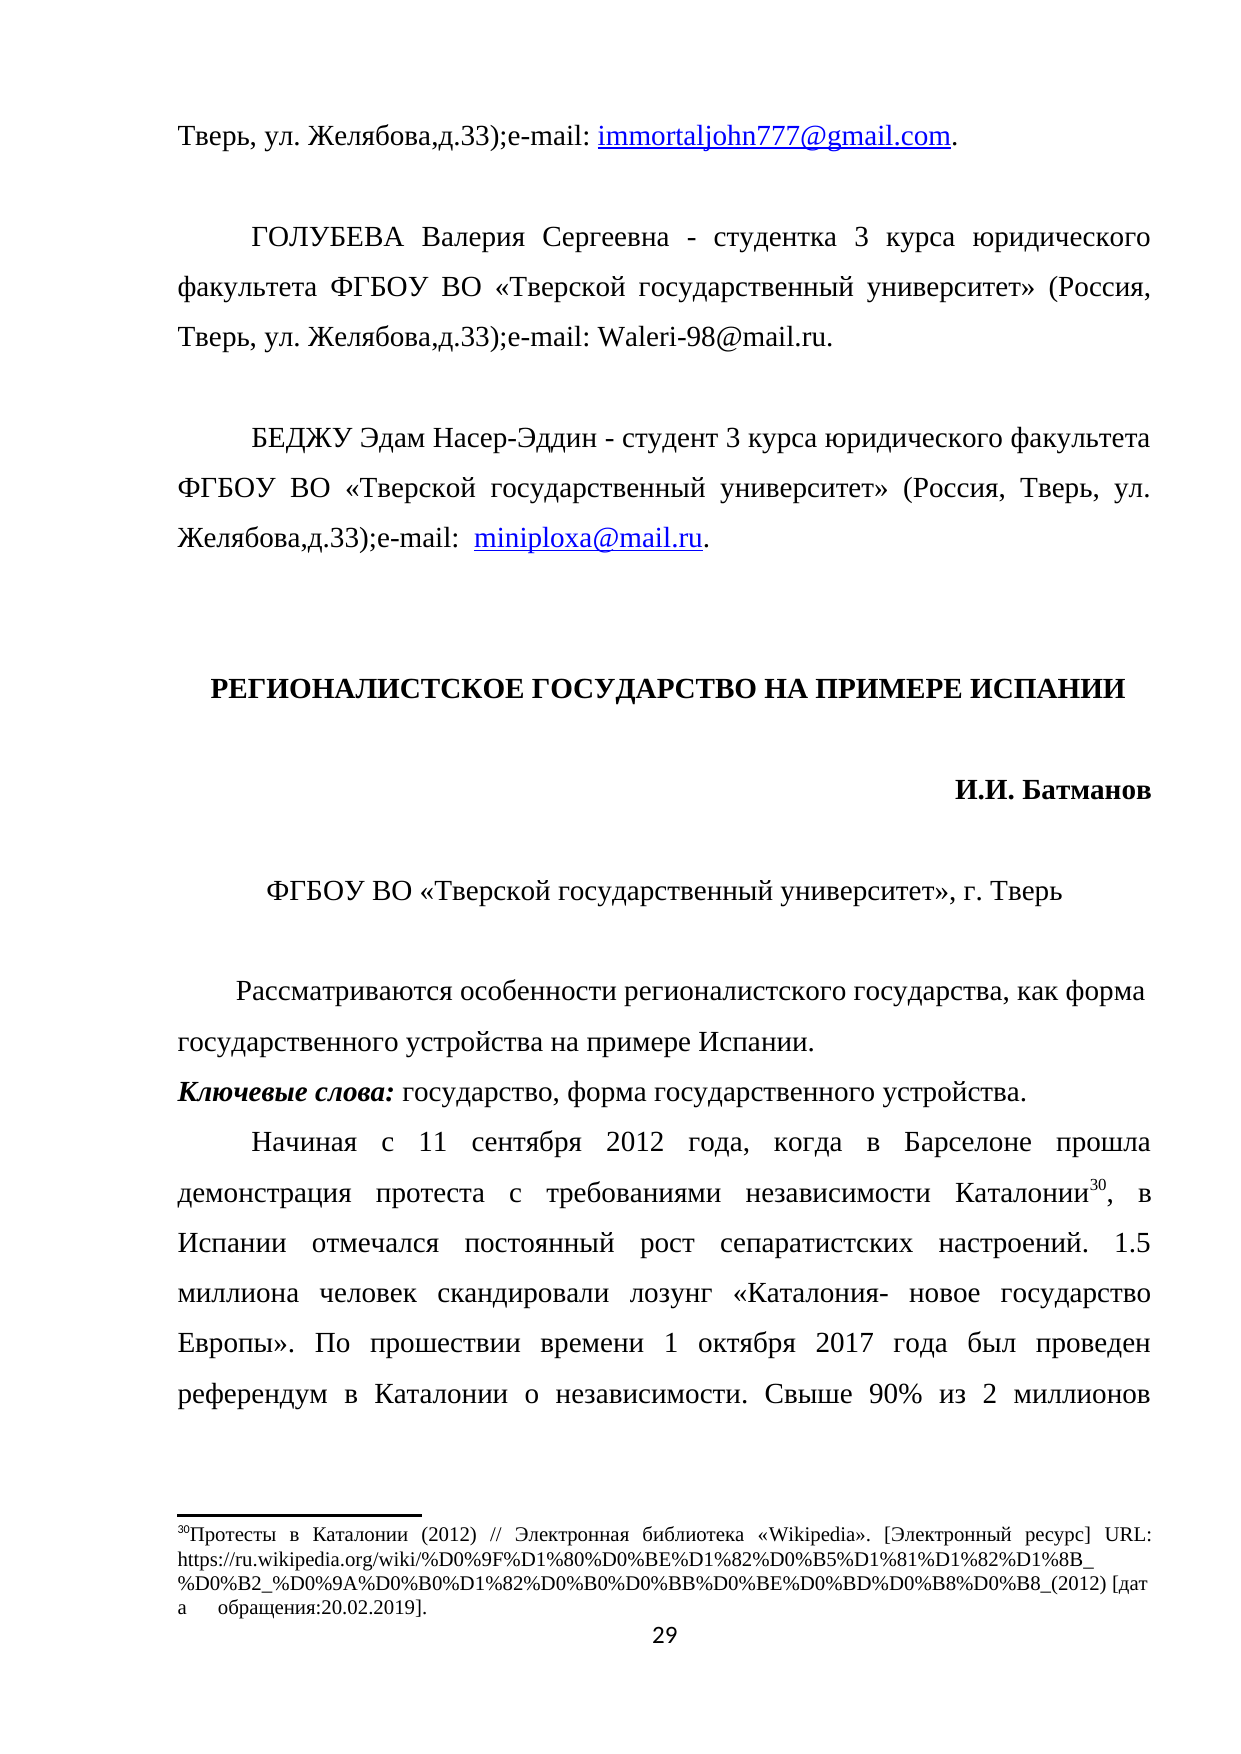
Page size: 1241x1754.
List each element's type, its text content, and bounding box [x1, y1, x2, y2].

text ФГБОУ ВО «Тверской государственный университет», г. Тверь [177, 873, 1152, 906]
text ГОЛУБЕВА Валерия Сергеевна - студентка 3 курса юридического факультета ФГБОУ ВО «Тверской государственный университет» (Россия, Тверь, ул. Желябова,д.33);e-mail: Waleri-98@mail.ru. [177, 219, 1152, 353]
text Ключевые слова: государство, форма государственного устройства. [177, 1074, 1152, 1108]
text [177, 118, 1152, 152]
text Рассматриваются особенности регионалистского государства, как форма государственного устройства на примере Испании. [177, 973, 1152, 1057]
text БЕДЖУ Эдам Насер-Эддин - студент 3 курса юридического факультета ФГБОУ ВО «Тверской государственный университет» (Россия, Тверь, ул. Желябова,д.33);e-mail: miniploxa@mail.ru. [177, 420, 1152, 554]
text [177, 1124, 1152, 1409]
text И.И. Батманов [177, 772, 1152, 806]
text РЕГИОНАЛИСТСКОЕ ГОСУДАРСТВО НА ПРИМЕРЕ ИСПАНИИ [177, 672, 1152, 705]
